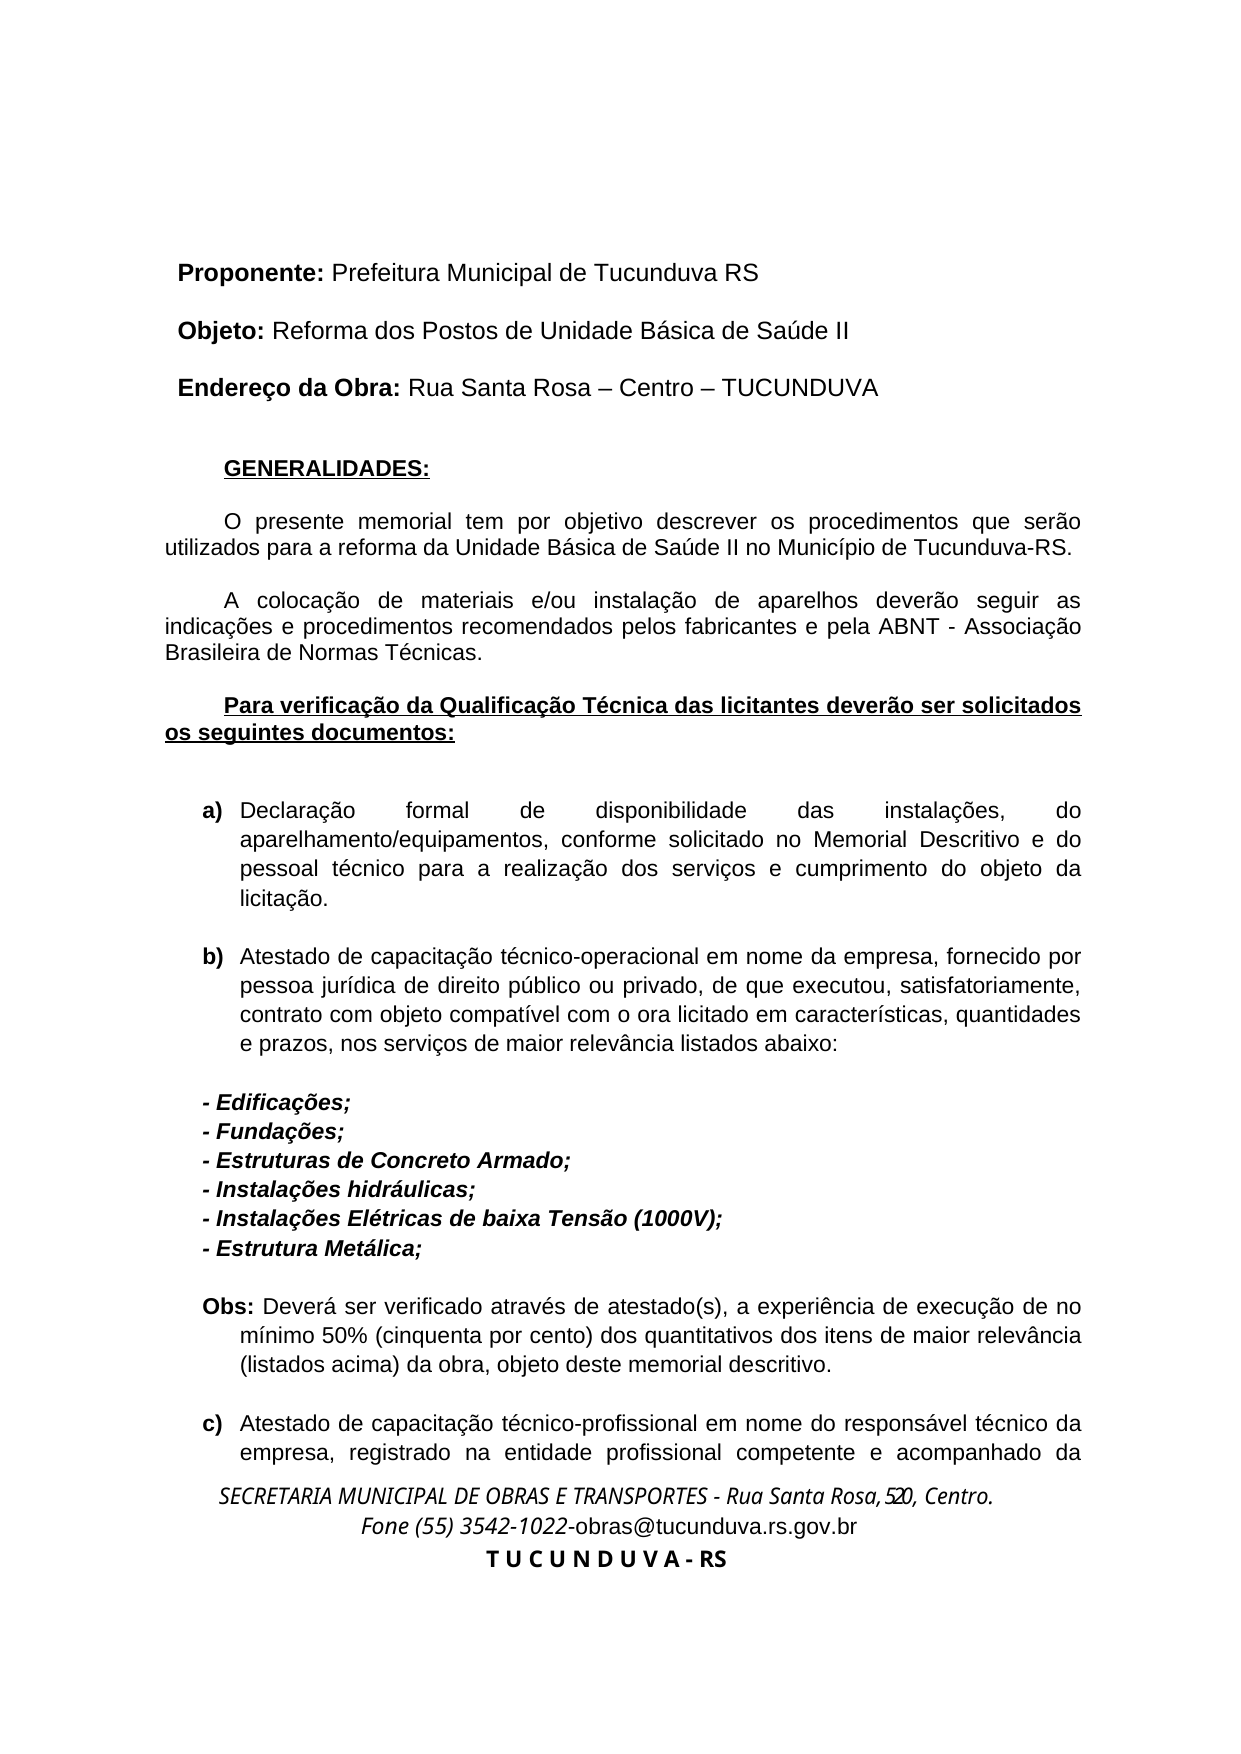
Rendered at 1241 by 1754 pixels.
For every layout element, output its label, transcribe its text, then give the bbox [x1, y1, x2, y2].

list - Instalações hidráulicas; [202, 1174, 1082, 1203]
text Proponente: Prefeitura Municipal de Tucunduva RS [177, 258, 1082, 287]
text Objeto: Reforma dos Postos de Unidade Básica de Saúde II [177, 316, 1082, 345]
list Declaração formal de disponibilidade das instalações, do aparelhamento/equipamentos, conforme solicitado no Memorial Descritivo e do pessoal técnico para a realização dos serviços e cumprimento do objeto da licitação. [202, 795, 1082, 912]
list Atestado de capacitação técnico-operacional em nome da empresa, fornecido por pessoa jurídica de direito público ou privado, de que executou, satisfatoriamente, contrato com objeto compatível com o ora licitado em características, quantidades e prazos, nos serviços de maior relevância listados abaixo: [202, 941, 1082, 1058]
subtitle Endereço da Obra: Rua Santa Rosa – Centro – TUCUNDUVA [177, 373, 1061, 402]
text Para verificação da Qualificação Técnica das licitantes deverão ser solicitados os seguintes documentos: [164, 692, 1082, 745]
list - Estrutura Metálica; [202, 1233, 1082, 1262]
list - Edificações; [202, 1087, 1082, 1116]
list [202, 1408, 1082, 1466]
list Obs: Deverá ser verificado através de atestado(s), a experiência de execução de no mínimo 50% (cinquenta por cento) dos quantitativos dos itens de maior relevância (listados acima) da obra, objeto deste memorial descritivo. [202, 1291, 1082, 1378]
list - Estruturas de Concreto Armado; [202, 1145, 1082, 1174]
list - Fundações; [202, 1116, 1082, 1145]
list - Instalações Elétricas de baixa Tensão (1000V); [202, 1203, 1082, 1233]
text O presente memorial tem por objetivo descrever os procedimentos que serão utilizados para a reforma da Unidade Básica de Saúde II no Município de Tucunduva-RS. [164, 508, 1082, 560]
text A colocação de materiais e/ou instalação de aparelhos deverão seguir as indicações e procedimentos recomendados pelos fabricantes e pela ABNT - Associação Brasileira de Normas Técnicas. [164, 587, 1082, 666]
text GENERALIDADES: [164, 455, 1082, 481]
